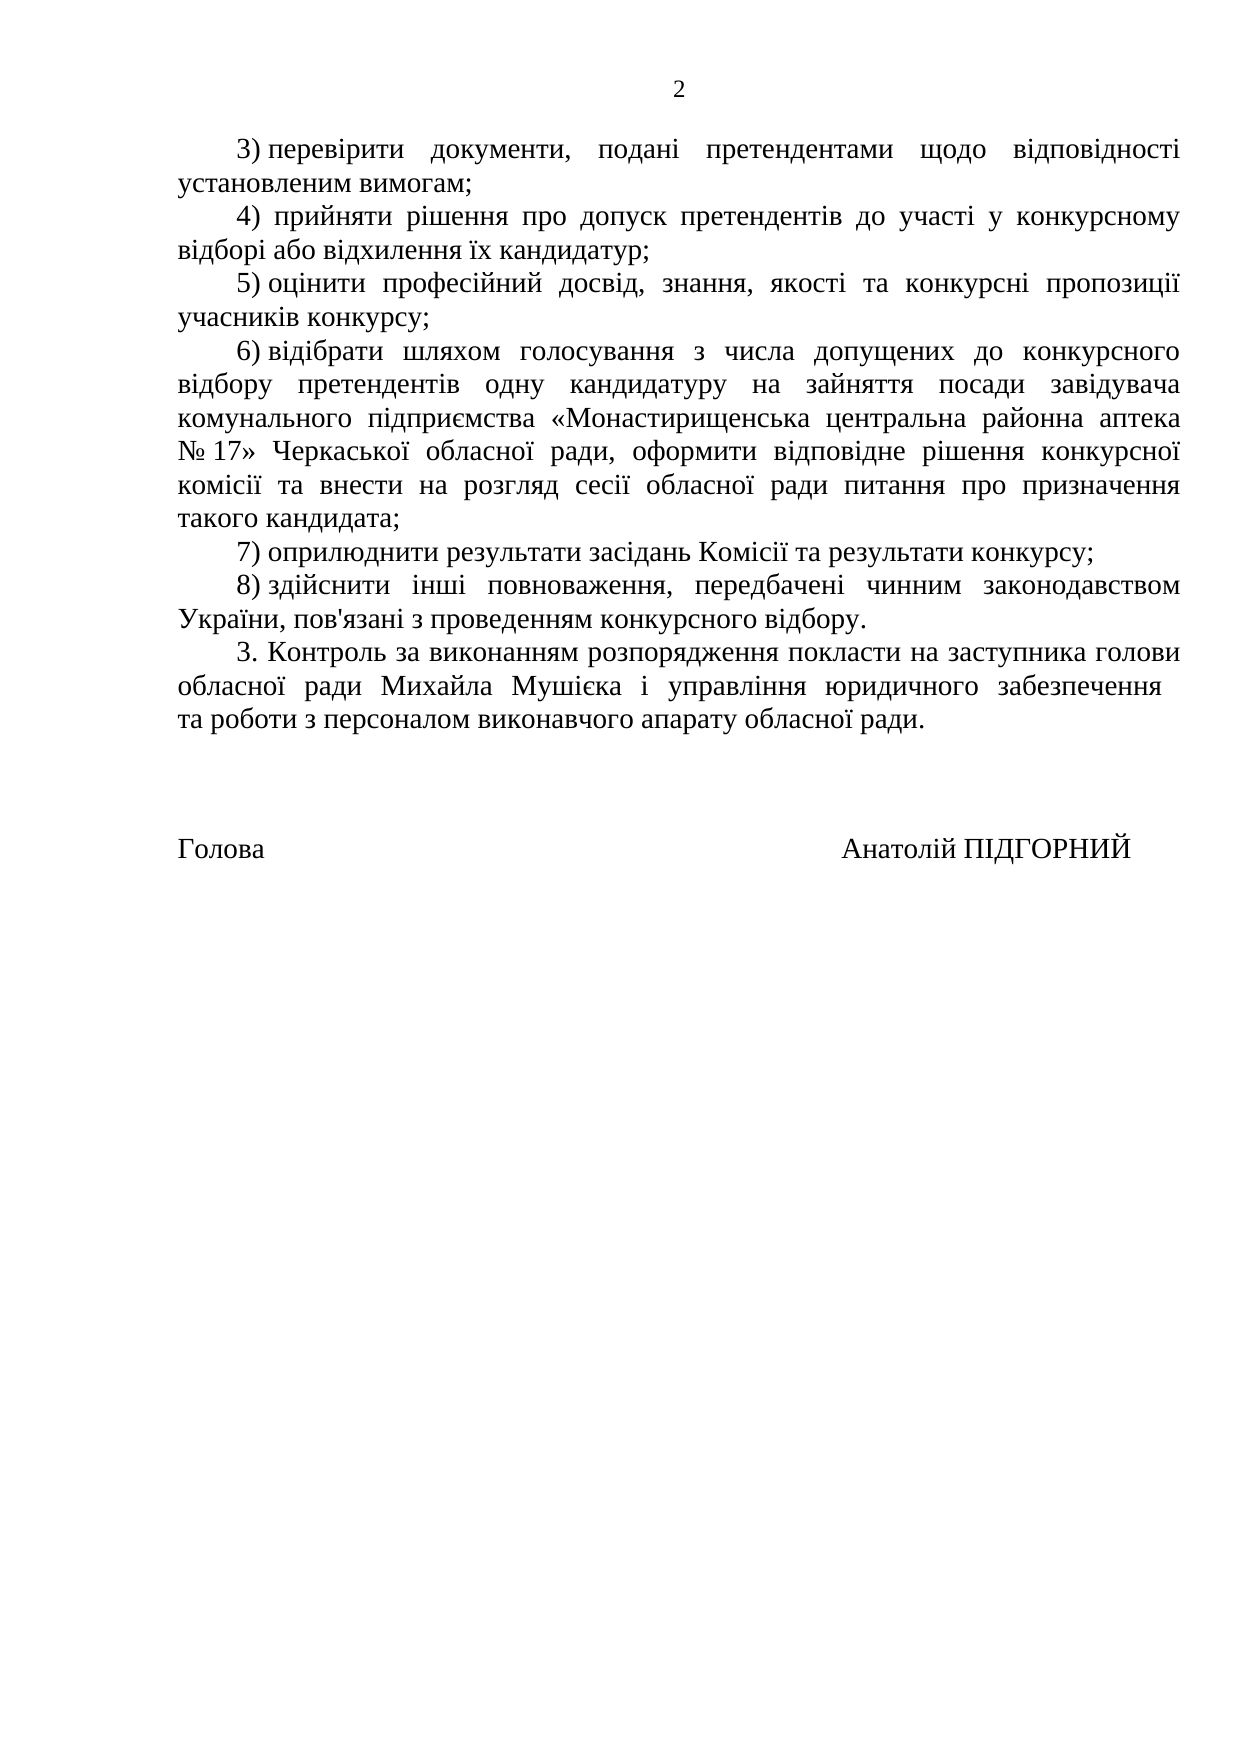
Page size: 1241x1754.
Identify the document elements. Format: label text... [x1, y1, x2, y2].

text 3. Контроль за виконанням розпорядження покласти на заступника голови обласної ради Михайла Мушієка і управління юридичного забезпечення та роботи з персоналом виконавчого апарату обласної ради. [177, 634, 1181, 735]
text 7) оприлюднити результати засідань Комісії та результати конкурсу; [177, 534, 1181, 567]
text 6) відібрати шляхом голосування з числа допущених до конкурсного відбору претендентів одну кандидатуру на зайняття посади завідувача комунального підприємства «Монастирищенська центральна районна аптека № 17» Черкаської обласної ради, оформити відповідне рішення конкурсної комісії та внести на розгляд сесії обласної ради питання про призначення такого кандидата; [177, 333, 1181, 534]
text 4) прийняти рішення про допуск претендентів до участі у конкурсному відборі або відхилення їх кандидатур; [177, 198, 1181, 266]
text 5) оцінити професійний досвід, знання, якості та конкурсні пропозиції учасників конкурсу; [177, 266, 1181, 333]
text 8) здійснити інші повноваження, передбачені чинним законодавством України, пов'язані з проведенням конкурсного відбору. [177, 567, 1181, 634]
text Голова Анатолій ПІДГОРНИЙ [177, 831, 1181, 864]
text 3) перевірити документи, подані претендентами щодо відповідності установленим вимогам; [177, 131, 1181, 198]
